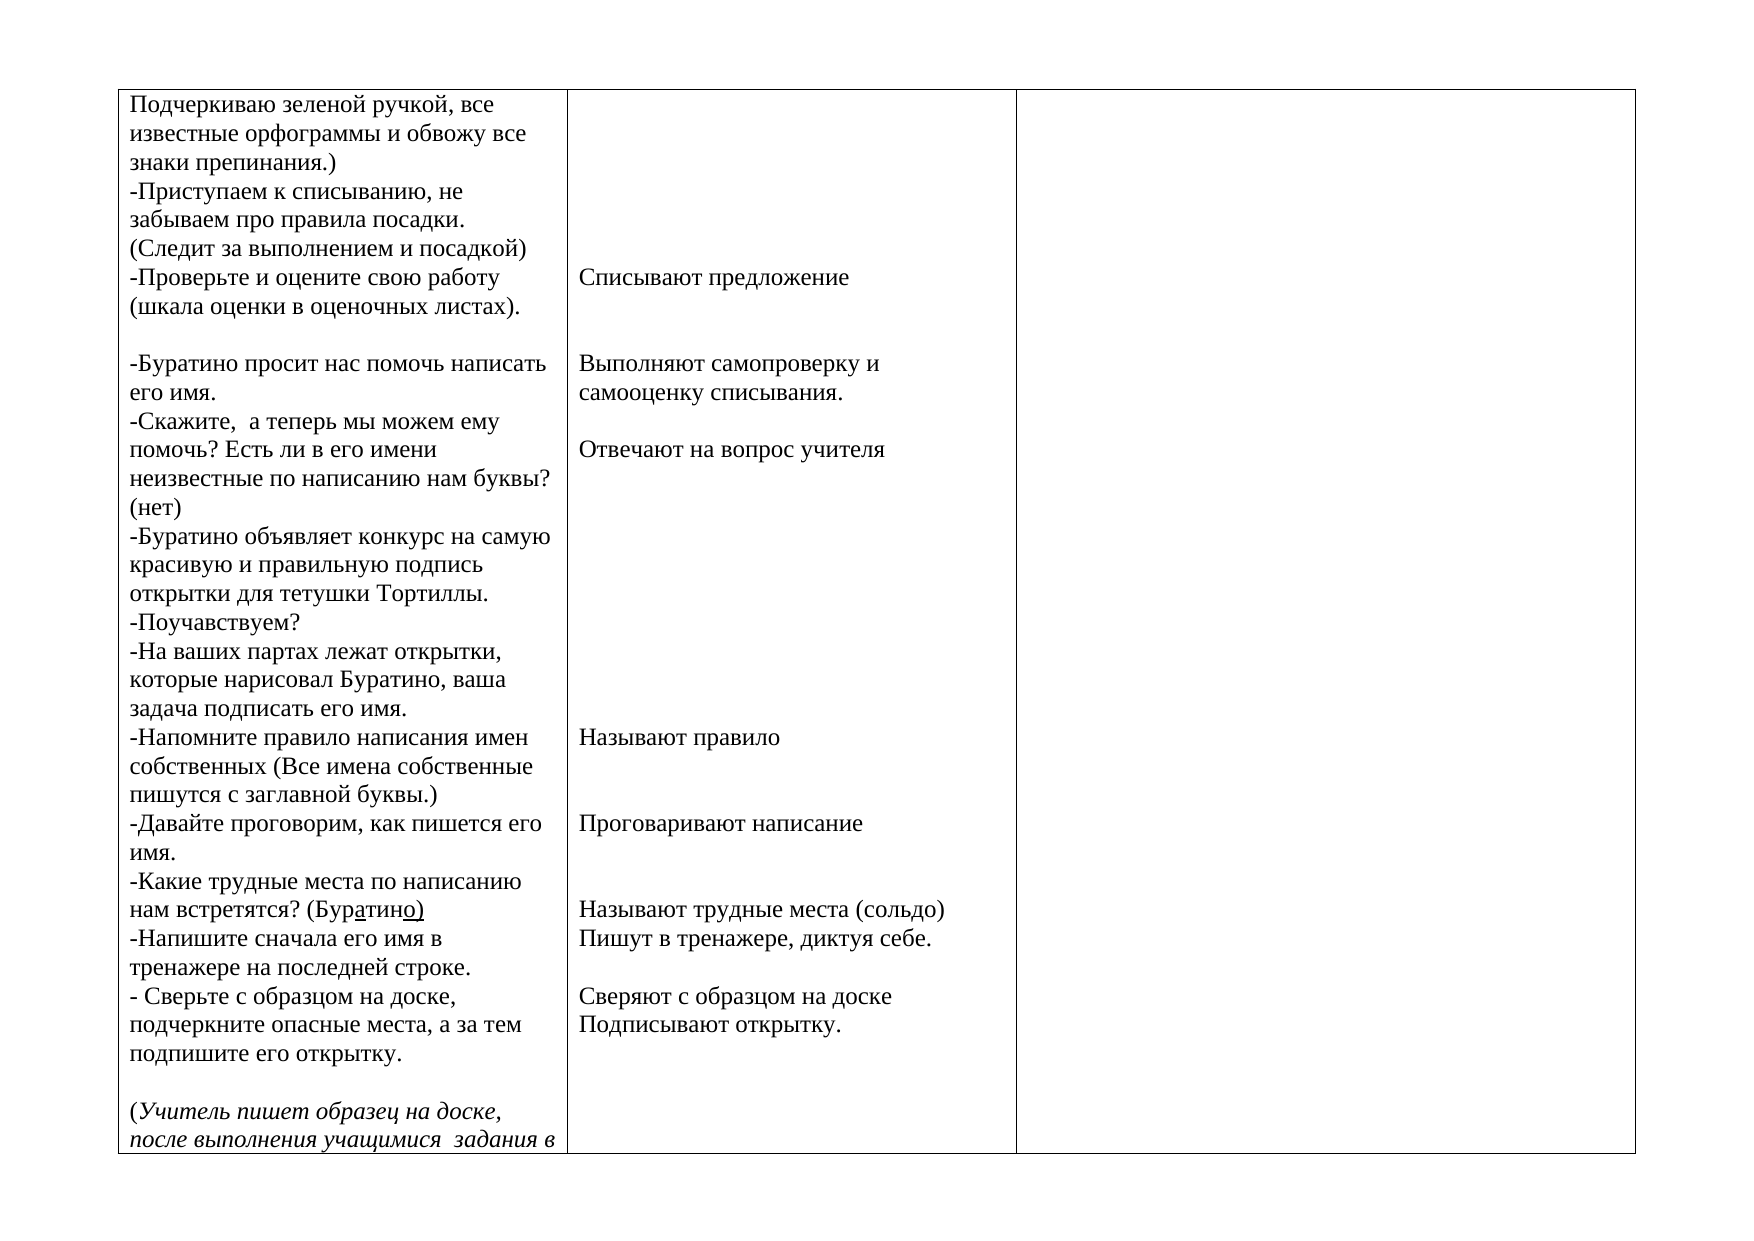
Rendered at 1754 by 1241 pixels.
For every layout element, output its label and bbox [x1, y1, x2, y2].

table_cell [1017, 90, 1635, 1153]
table_cell [119, 90, 567, 1153]
table_cell [568, 90, 1016, 1153]
